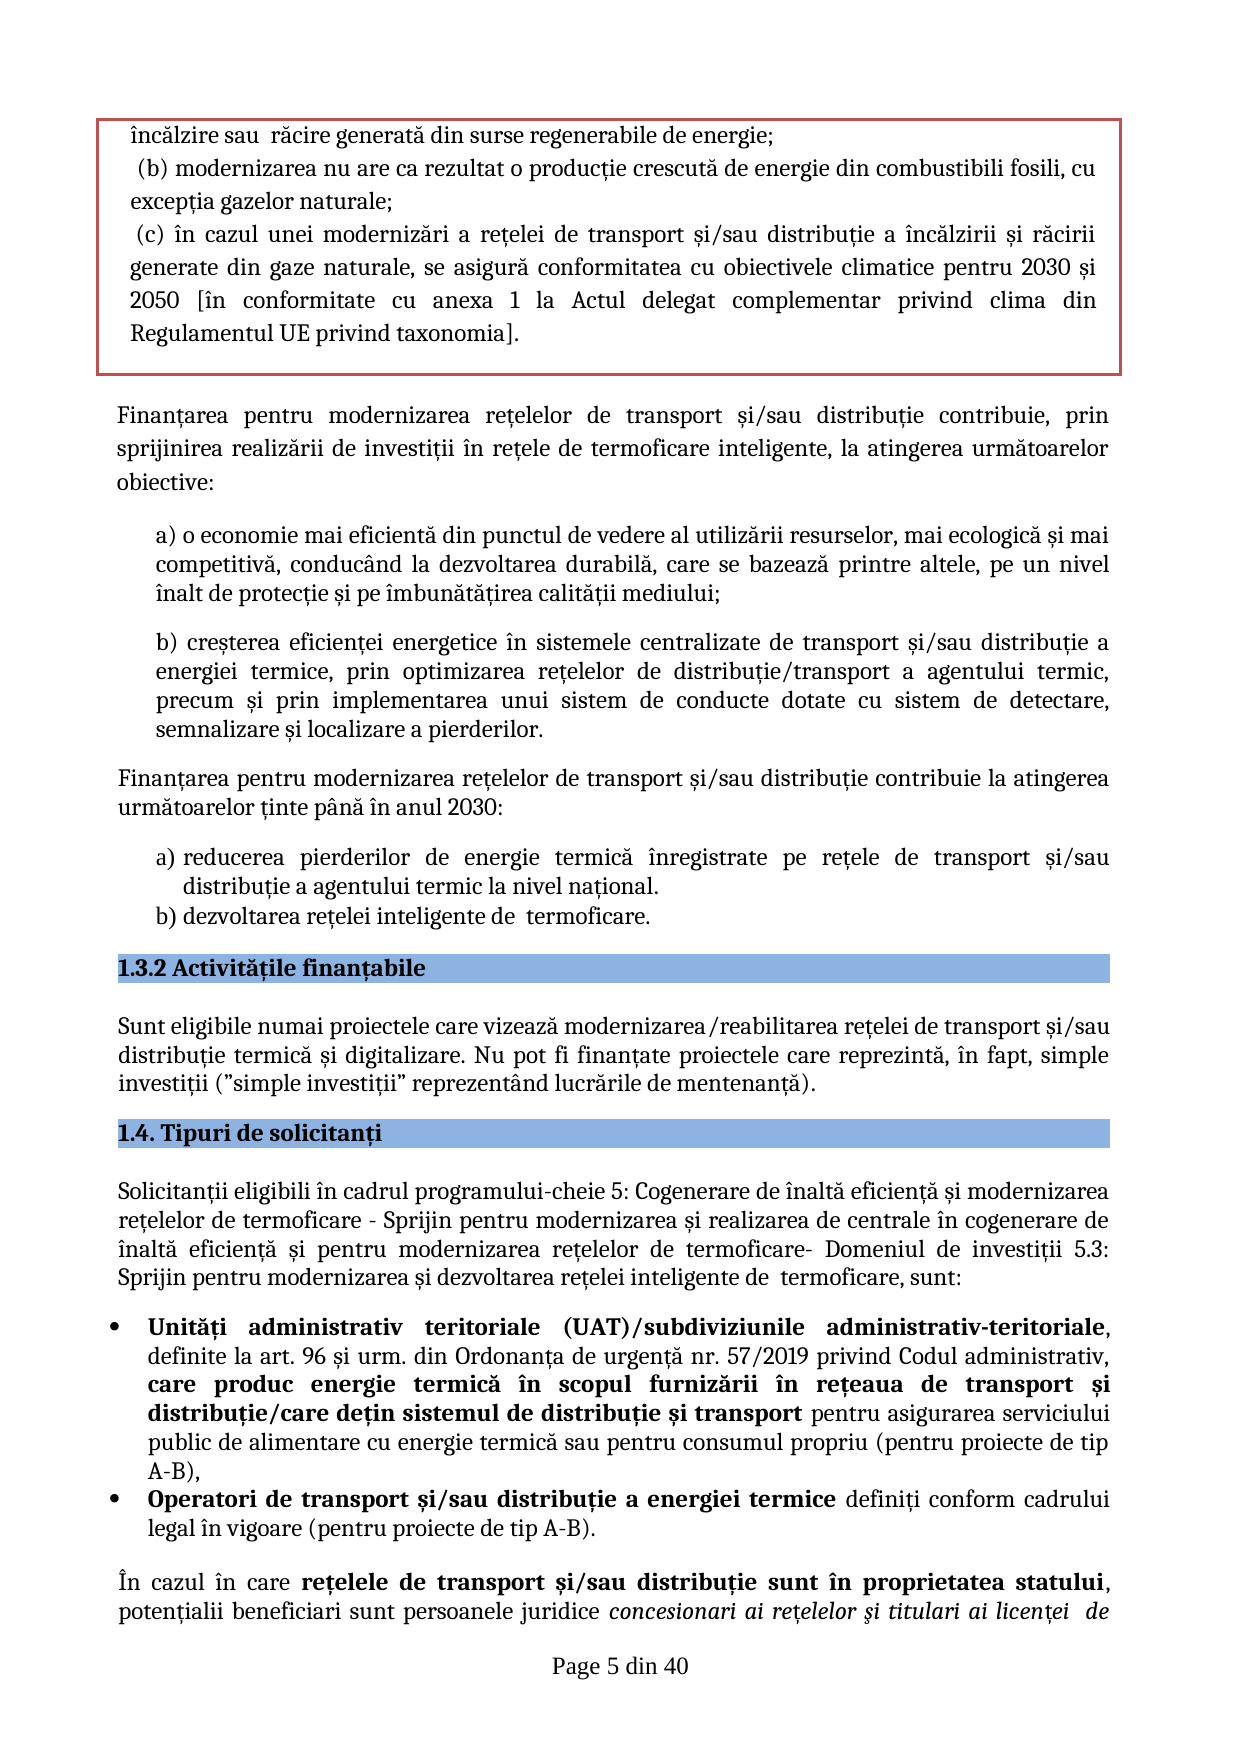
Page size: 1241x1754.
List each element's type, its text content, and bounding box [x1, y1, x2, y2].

subtitle 1.4. Tipuri de solicitanți [118, 1119, 1110, 1148]
text Solicitanții eligibili în cadrul programului-cheie 5: Cogenerare de înaltă eficiență și modernizarea rețelelor de termoficare - Sprijin pentru modernizarea și realizarea de centrale în cogenerare de înaltă eficiență și pentru modernizarea rețelelor de termoficare- Domeniul de investiții 5.3: Sprijin pentru modernizarea și dezvoltarea rețelei inteligente de termoficare, sunt: [118, 1177, 1110, 1292]
subtitle 1.3.2 Activitățile finanțabile [118, 954, 1110, 983]
text Finanțarea pentru modernizarea rețelelor de transport și/sau distribuție contribuie, prin sprijinirea realizării de investiții în rețele de termoficare inteligente, la atingerea următoarelor obiective: [117, 401, 1110, 496]
text Finanțarea pentru modernizarea rețelelor de transport și/sau distribuție contribuie la atingerea următoarelor ținte până în anul 2030: [118, 764, 1110, 822]
list dezvoltarea rețelei inteligente de termoficare. [156, 901, 1110, 930]
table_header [99, 121, 1119, 373]
list Operatori de transport și/sau distribuție a energiei termice definiți conform cadrului legal în vigoare (pentru proiecte de tip A-B). [110, 1485, 1110, 1543]
list Unități administrativ teritoriale (UAT)/subdiviziunile administrativ-teritoriale, definite la art. 96 și urm. din Ordonanța de urgență nr. 57/2019 privind Codul administrativ, care produc energie termică în scopul furnizării în rețeaua de transport şi distribuție/care dețin sistemul de distribuție și transport pentru asigurarea serviciului public de alimentare cu energie termică sau pentru consumul propriu (pentru proiecte de tip A-B), [110, 1313, 1110, 1485]
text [118, 1568, 1110, 1625]
text a) o economie mai eficientă din punctul de vedere al utilizării resurselor, mai ecologică și mai competitivă, conducând la dezvoltarea durabilă, care se bazează printre altele, pe un nivel înalt de protecție și pe îmbunătățirea calității mediului; [156, 521, 1110, 607]
text Sunt eligibile numai proiectele care vizează modernizarea/reabilitarea rețelei de transport și/sau distribuție termică și digitalizare. Nu pot fi finanțate proiectele care reprezintă, în fapt, simple investiții (”simple investiții” reprezentând lucrările de mentenanță). [118, 1012, 1110, 1098]
text b) creșterea eficienței energetice în sistemele centralizate de transport și/sau distribuție a energiei termice, prin optimizarea rețelelor de distribuție/transport a agentului termic, precum şi prin implementarea unui sistem de conducte dotate cu sistem de detectare, semnalizare şi localizare a pierderilor. [156, 628, 1110, 743]
list reducerea pierderilor de energie termică înregistrate pe rețele de transport și/sau distribuție a agentului termic la nivel național. [156, 842, 1110, 901]
